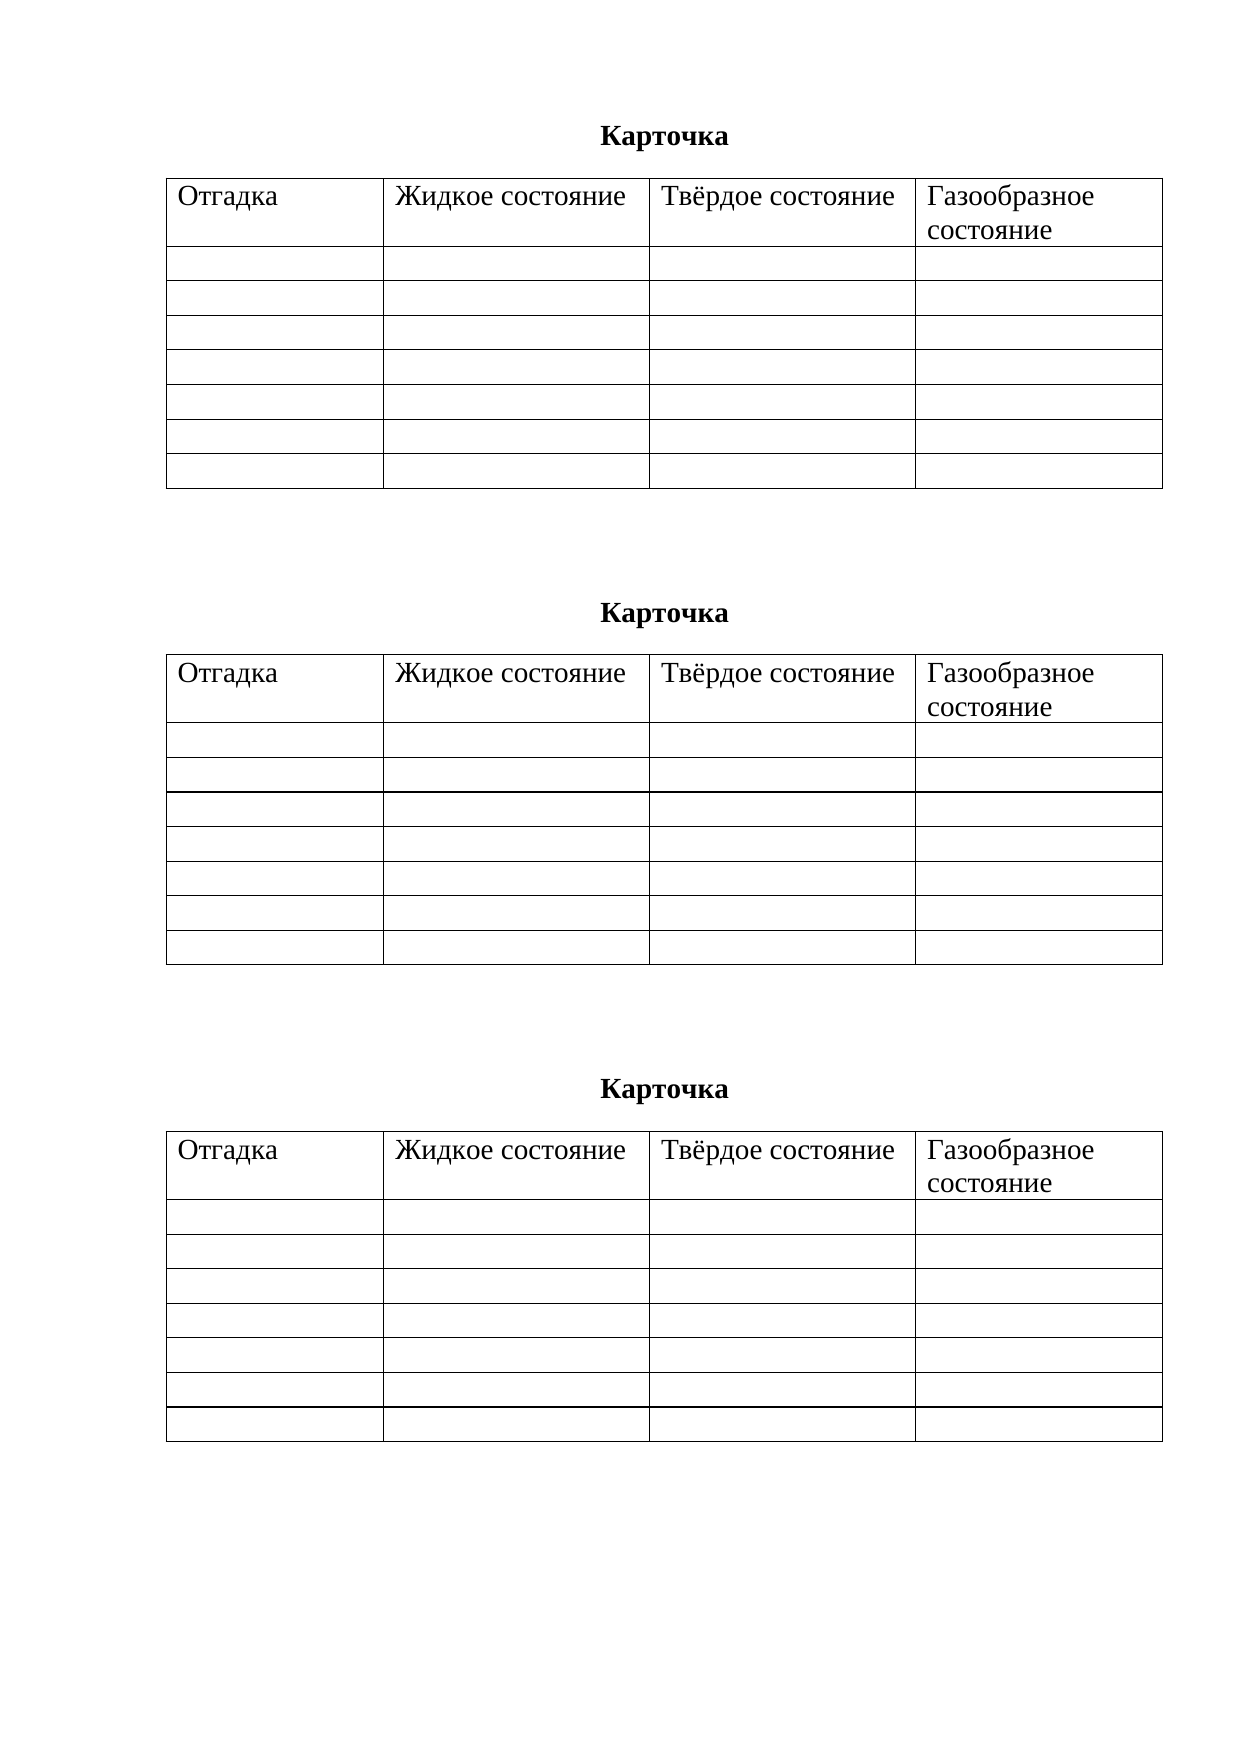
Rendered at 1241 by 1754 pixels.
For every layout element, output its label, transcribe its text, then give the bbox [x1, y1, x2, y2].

table_cell [916, 931, 1162, 964]
table_header Газообразное состояние [916, 179, 1162, 246]
table_cell [384, 350, 649, 384]
table_cell [650, 1408, 915, 1441]
table_cell [650, 758, 915, 791]
table_header Отгадка [167, 655, 383, 722]
table_cell [384, 931, 649, 964]
table_cell [650, 896, 915, 930]
table_cell [916, 420, 1162, 453]
table_cell [650, 1338, 915, 1372]
table_cell [650, 827, 915, 861]
table_cell [384, 1304, 649, 1337]
table_cell [167, 1269, 383, 1303]
table_cell [384, 420, 649, 453]
table_cell [916, 1408, 1162, 1441]
table_cell [384, 793, 649, 826]
table_cell [167, 385, 383, 418]
table_cell [167, 862, 383, 895]
table_cell [167, 1200, 383, 1233]
table_cell [650, 316, 915, 349]
table_cell [650, 247, 915, 280]
table_header Твёрдое состояние [650, 655, 915, 722]
table_cell [916, 896, 1162, 930]
table_cell [916, 793, 1162, 826]
table_cell [916, 758, 1162, 791]
table_cell [384, 758, 649, 791]
table_cell [384, 1200, 649, 1233]
table_cell [916, 1373, 1162, 1406]
table_cell [167, 793, 383, 826]
table_cell [916, 350, 1162, 384]
table_cell [167, 758, 383, 791]
table_cell [384, 1269, 649, 1303]
table_header Газообразное состояние [916, 655, 1162, 722]
table_cell [167, 1304, 383, 1337]
table_cell [167, 896, 383, 930]
table_cell [384, 281, 649, 315]
table_cell [916, 247, 1162, 280]
table_cell [916, 1304, 1162, 1337]
table_cell [167, 723, 383, 757]
table_cell [384, 862, 649, 895]
table_cell [167, 1373, 383, 1406]
table_cell [167, 827, 383, 861]
table_cell [167, 1235, 383, 1268]
text Карточка [177, 595, 1152, 628]
table_cell [650, 1200, 915, 1233]
table_cell [167, 316, 383, 349]
table_cell [167, 454, 383, 488]
text Карточка [177, 1071, 1152, 1105]
table_cell [650, 1373, 915, 1406]
table_cell [384, 1408, 649, 1441]
table_header Жидкое состояние [384, 179, 649, 246]
table_header Твёрдое состояние [650, 1132, 915, 1199]
table_cell [167, 1338, 383, 1372]
table_cell [384, 827, 649, 861]
table_cell [916, 281, 1162, 315]
table_cell [167, 350, 383, 384]
table_cell [650, 420, 915, 453]
table_cell [650, 1235, 915, 1268]
table_header Газообразное состояние [916, 1132, 1162, 1199]
table_cell [384, 454, 649, 488]
table_cell [650, 281, 915, 315]
table_cell [916, 1235, 1162, 1268]
table_cell [384, 247, 649, 280]
table_cell [650, 862, 915, 895]
table_cell [916, 1269, 1162, 1303]
table_cell [650, 1304, 915, 1337]
table_header Отгадка [167, 1132, 383, 1199]
table_cell [167, 281, 383, 315]
table_header Отгадка [167, 179, 383, 246]
table_cell [916, 827, 1162, 861]
table_cell [650, 385, 915, 418]
table_cell [916, 1338, 1162, 1372]
table_cell [650, 454, 915, 488]
table_header Твёрдое состояние [650, 179, 915, 246]
table_cell [916, 385, 1162, 418]
table_cell [916, 316, 1162, 349]
table_cell [384, 385, 649, 418]
table_cell [916, 1200, 1162, 1233]
table_cell [384, 723, 649, 757]
table_cell [384, 1235, 649, 1268]
table_cell [650, 931, 915, 964]
table_header Жидкое состояние [384, 1132, 649, 1199]
table_cell [384, 316, 649, 349]
table_cell [650, 793, 915, 826]
table_cell [167, 247, 383, 280]
table_cell [384, 896, 649, 930]
table_cell [650, 1269, 915, 1303]
table_cell [384, 1373, 649, 1406]
table_cell [384, 1338, 649, 1372]
table_cell [916, 454, 1162, 488]
table_cell [650, 350, 915, 384]
table_cell [167, 931, 383, 964]
text Карточка [177, 118, 1152, 152]
table_cell [916, 862, 1162, 895]
table_cell [650, 723, 915, 757]
table_cell [167, 1408, 383, 1441]
table_cell [916, 723, 1162, 757]
table_header Жидкое состояние [384, 655, 649, 722]
table_cell [167, 420, 383, 453]
